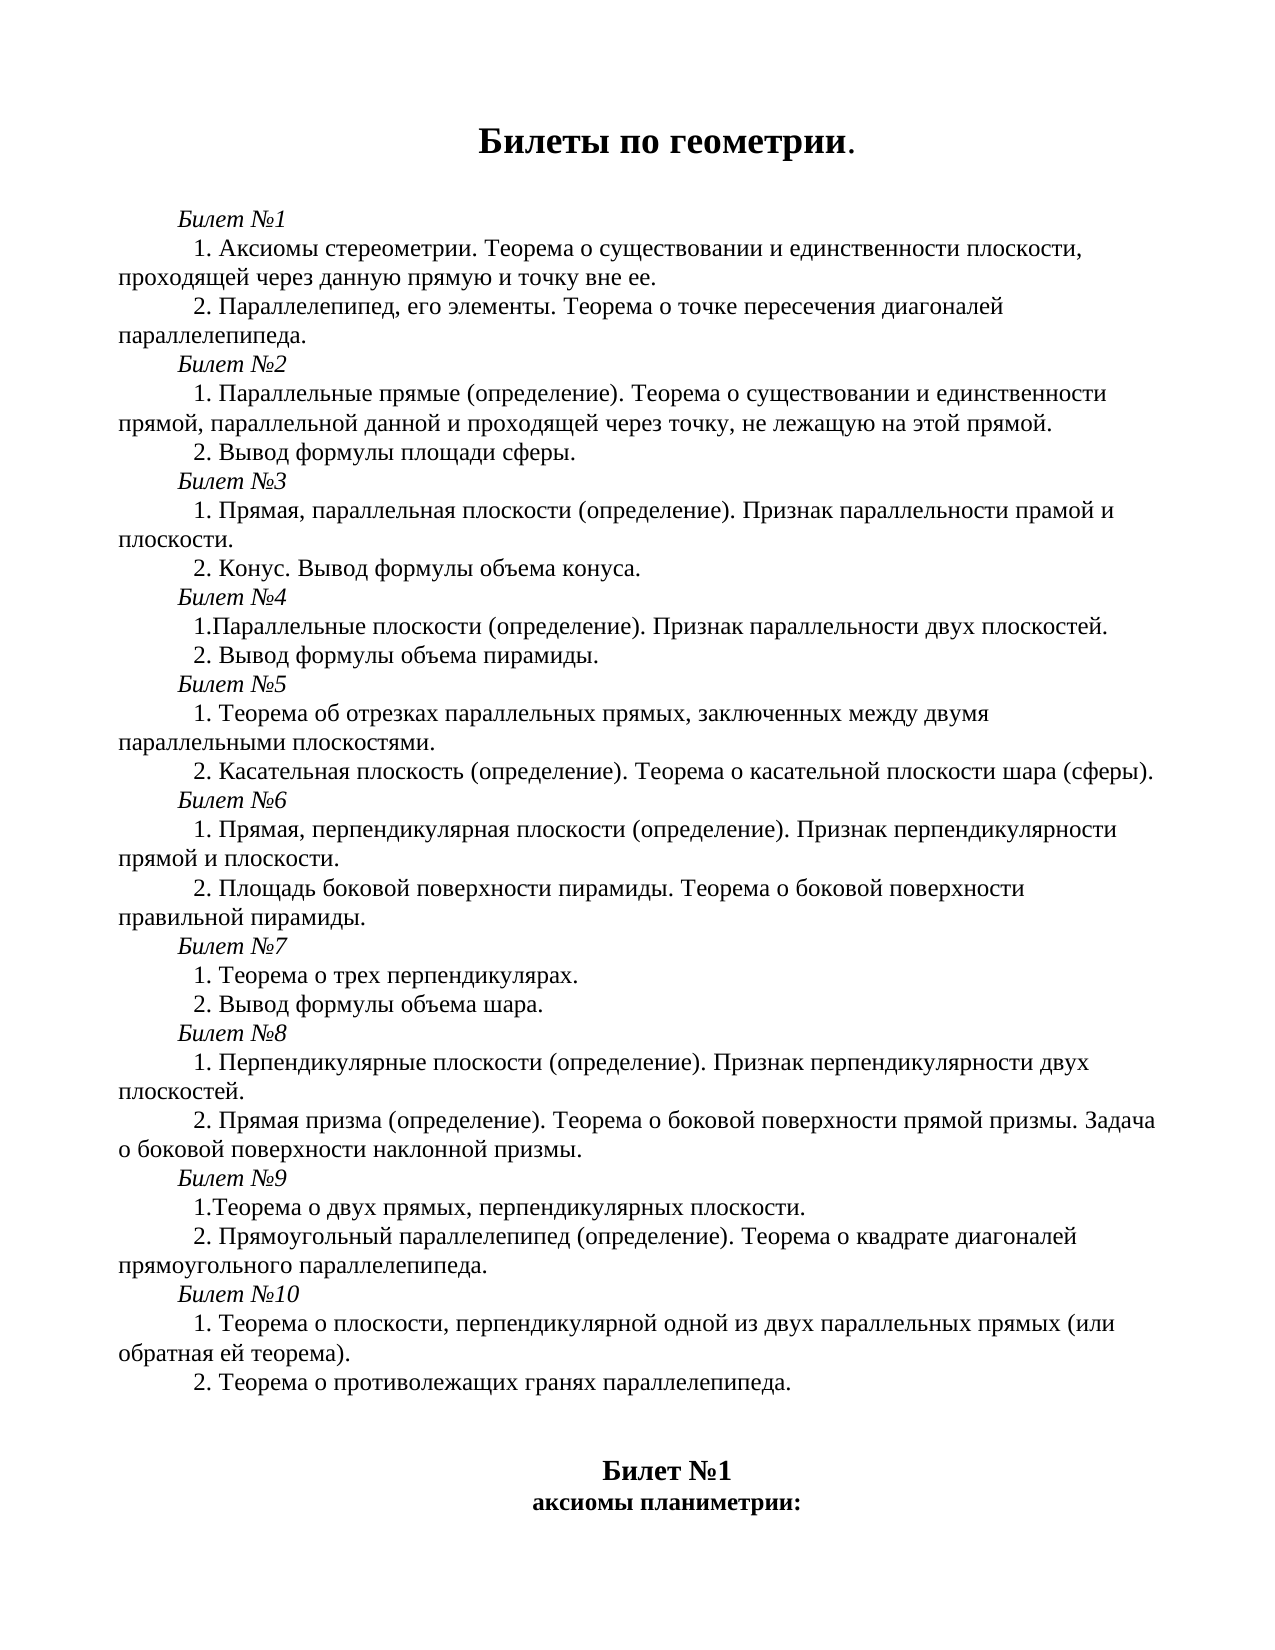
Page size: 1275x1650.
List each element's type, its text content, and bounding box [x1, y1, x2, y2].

text 2. Касательная плоскость (определение). Теорема о касательной плоскости шара (сферы). [118, 756, 1157, 785]
text аксиомы планиметрии: [118, 1487, 1157, 1516]
text 1. Аксиомы стереометрии. Теорема о существовании и единственности плоскости, проходящей через данную прямую и точку вне ее. [118, 233, 1157, 291]
text 1. Перпендикулярные плоскости (определение). Признак перпендикулярности двух плоскостей. [118, 1047, 1157, 1105]
text Билет №3 [118, 466, 1157, 494]
text 2. Конус. Вывод формулы объема конуса. [118, 553, 1157, 582]
text 2. Вывод формулы объема шара. [118, 989, 1157, 1018]
text 1. Теорема о трех перпендикулярах. [118, 959, 1157, 989]
text 1. Прямая, перпендикулярная плоскости (определение). Признак перпендикулярности прямой и плоскости. [118, 814, 1157, 872]
text 1. Параллельные прямые (определение). Теорема о существовании и единственности прямой, параллельной данной и проходящей через точку, не лежащую на этой прямой. [118, 378, 1157, 436]
text 2. Параллелепипед, его элементы. Теорема о точке пересечения диагоналей параллелепипеда. [118, 291, 1157, 349]
text 2. Вывод формулы площади сферы. [118, 436, 1157, 466]
text Билеты по геометрии. [118, 118, 1157, 161]
text Билет №1 [118, 1454, 1157, 1487]
text 2. Прямоугольный параллелепипед (определение). Теорема о квадрате диагоналей прямоугольного параллелепипеда. [118, 1221, 1157, 1279]
text Билет №1 [118, 204, 1157, 233]
text Билет №10 [118, 1279, 1157, 1308]
text 1. Теорема о плоскости, перпендикулярной одной из двух параллельных прямых (или обратная ей теорема). [118, 1308, 1157, 1366]
text 1.Параллельные плоскости (определение). Признак параллельности двух плоскостей. [118, 611, 1157, 640]
text 2. Вывод формулы объема пирамиды. [118, 640, 1157, 669]
text Билет №5 [118, 669, 1157, 698]
text 1. Прямая, параллельная плоскости (определение). Признак параллельности прамой и плоскости. [118, 494, 1157, 553]
text Билет №7 [118, 931, 1157, 959]
text Билет №9 [118, 1163, 1157, 1192]
text Билет №4 [118, 582, 1157, 611]
text 2. Прямая призма (определение). Теорема о боковой поверхности прямой призмы. Задача о боковой поверхности наклонной призмы. [118, 1105, 1157, 1163]
text 2. Площадь боковой поверхности пирамиды. Теорема о боковой поверхности правильной пирамиды. [118, 872, 1157, 931]
text Билет №6 [118, 785, 1157, 814]
text 2. Теорема о противолежащих гранях параллелепипеда. [118, 1366, 1157, 1396]
text 1. Теорема об отрезках параллельных прямых, заключенных между двумя параллельными плоскостями. [118, 698, 1157, 756]
text Билет №2 [118, 349, 1157, 378]
text 1.Теорема о двух прямых, перпендикулярных плоскости. [118, 1192, 1157, 1221]
text Билет №8 [118, 1018, 1157, 1047]
